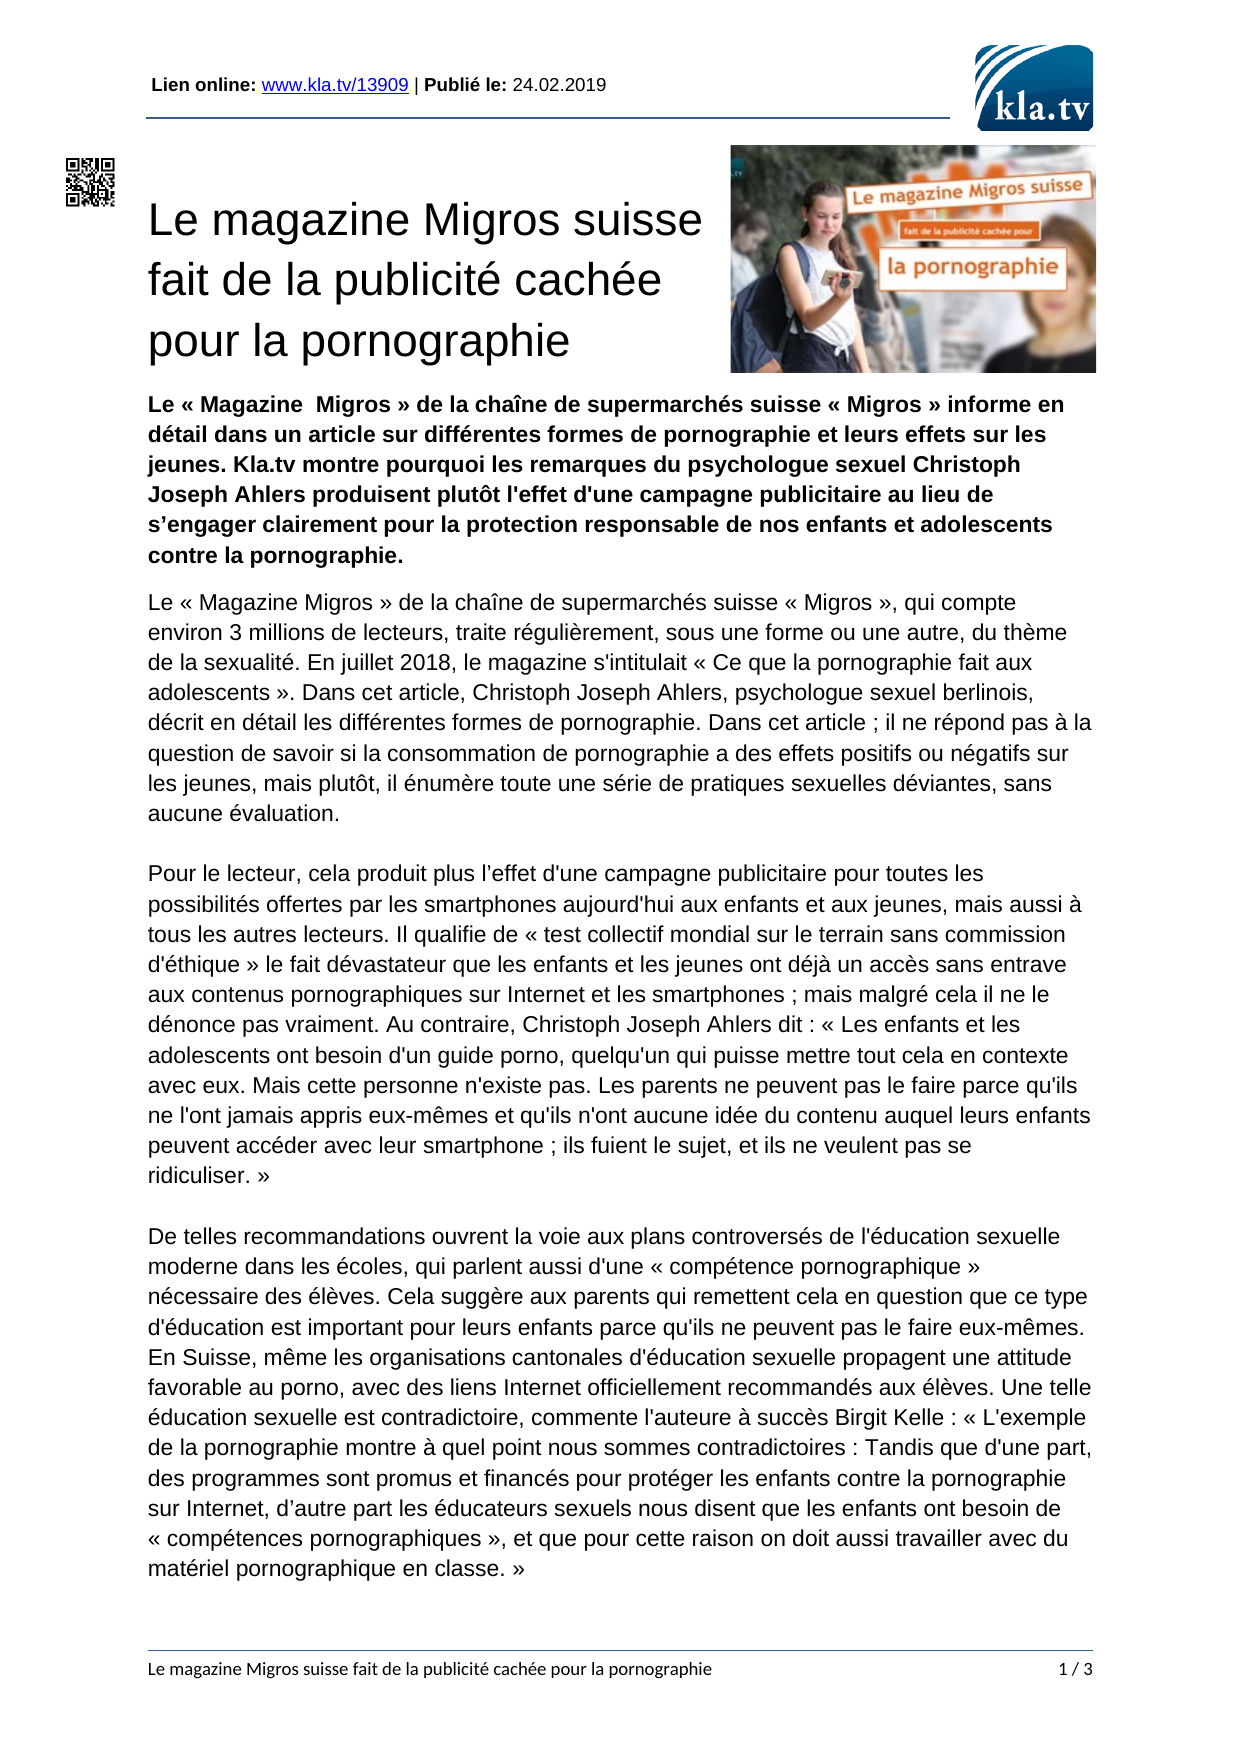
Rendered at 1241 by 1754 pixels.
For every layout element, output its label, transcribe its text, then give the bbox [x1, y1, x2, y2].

text Le magazine Migros suisse fait de la publicité cachée pour la pornographie [148, 192, 1093, 366]
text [148, 588, 1093, 1612]
text Le « Magazine Migros » de la chaîne de supermarchés suisse « Migros » informe en détail dans un article sur différentes formes de pornographie et leurs effets sur les jeunes. Kla.tv montre pourquoi les remarques du psychologue sexuel Christoph Joseph Ahlers produisent plutôt l'effet d'une campagne publicitaire au lieu de s’engager clairement pour la protection responsable de nos enfants et adolescents contre la pornographie. [148, 391, 1093, 568]
